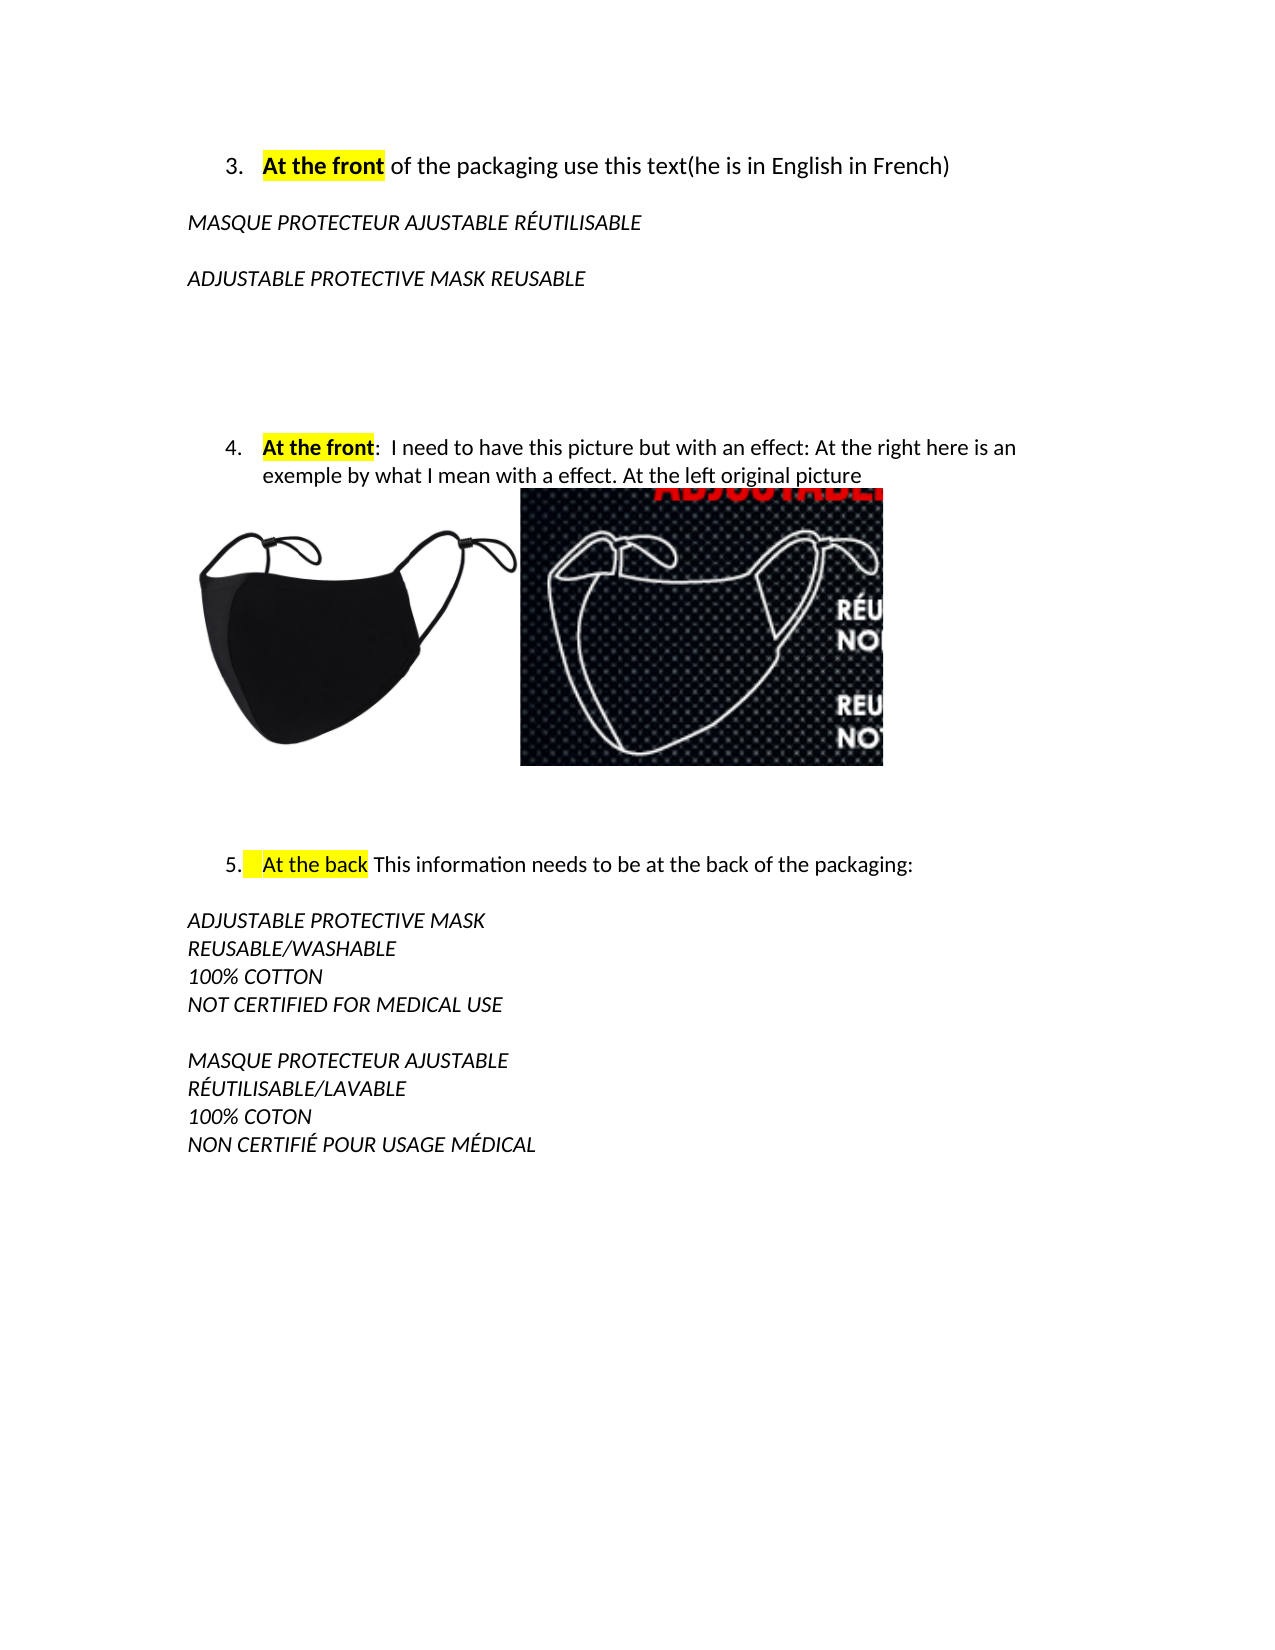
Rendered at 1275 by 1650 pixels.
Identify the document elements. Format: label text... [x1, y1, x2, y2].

text ADJUSTABLE PROTECTIVE MASK [187, 906, 1087, 934]
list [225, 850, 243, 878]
text 100% COTON [187, 1102, 1087, 1130]
text MASQUE PROTECTEUR AJUSTABLE [187, 1046, 1087, 1074]
text ADJUSTABLE PROTECTIVE MASK REUSABLE [187, 264, 1087, 293]
text REUSABLE/WASHABLE [187, 934, 1087, 962]
text MASQUE PROTECTEUR AJUSTABLE RÉUTILISABLE [187, 208, 1087, 237]
text NOT CERTIFIED FOR MEDICAL USE [187, 990, 1087, 1018]
text NON CERTIFIÉ POUR USAGE MÉDICAL [187, 1130, 1087, 1158]
list At the front of the packaging use this text(he is in English in French) [385, 150, 1087, 181]
list At the back This information needs to be at the back of the packaging: [368, 850, 1087, 878]
picture [187, 488, 884, 766]
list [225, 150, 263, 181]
list At the front: I need to have this picture but with an effect: At the right here is an exemple by what I mean with a effect. At the left original picture [225, 433, 1087, 489]
text RÉUTILISABLE/LAVABLE [187, 1074, 1087, 1102]
text 100% COTTON [187, 962, 1087, 990]
